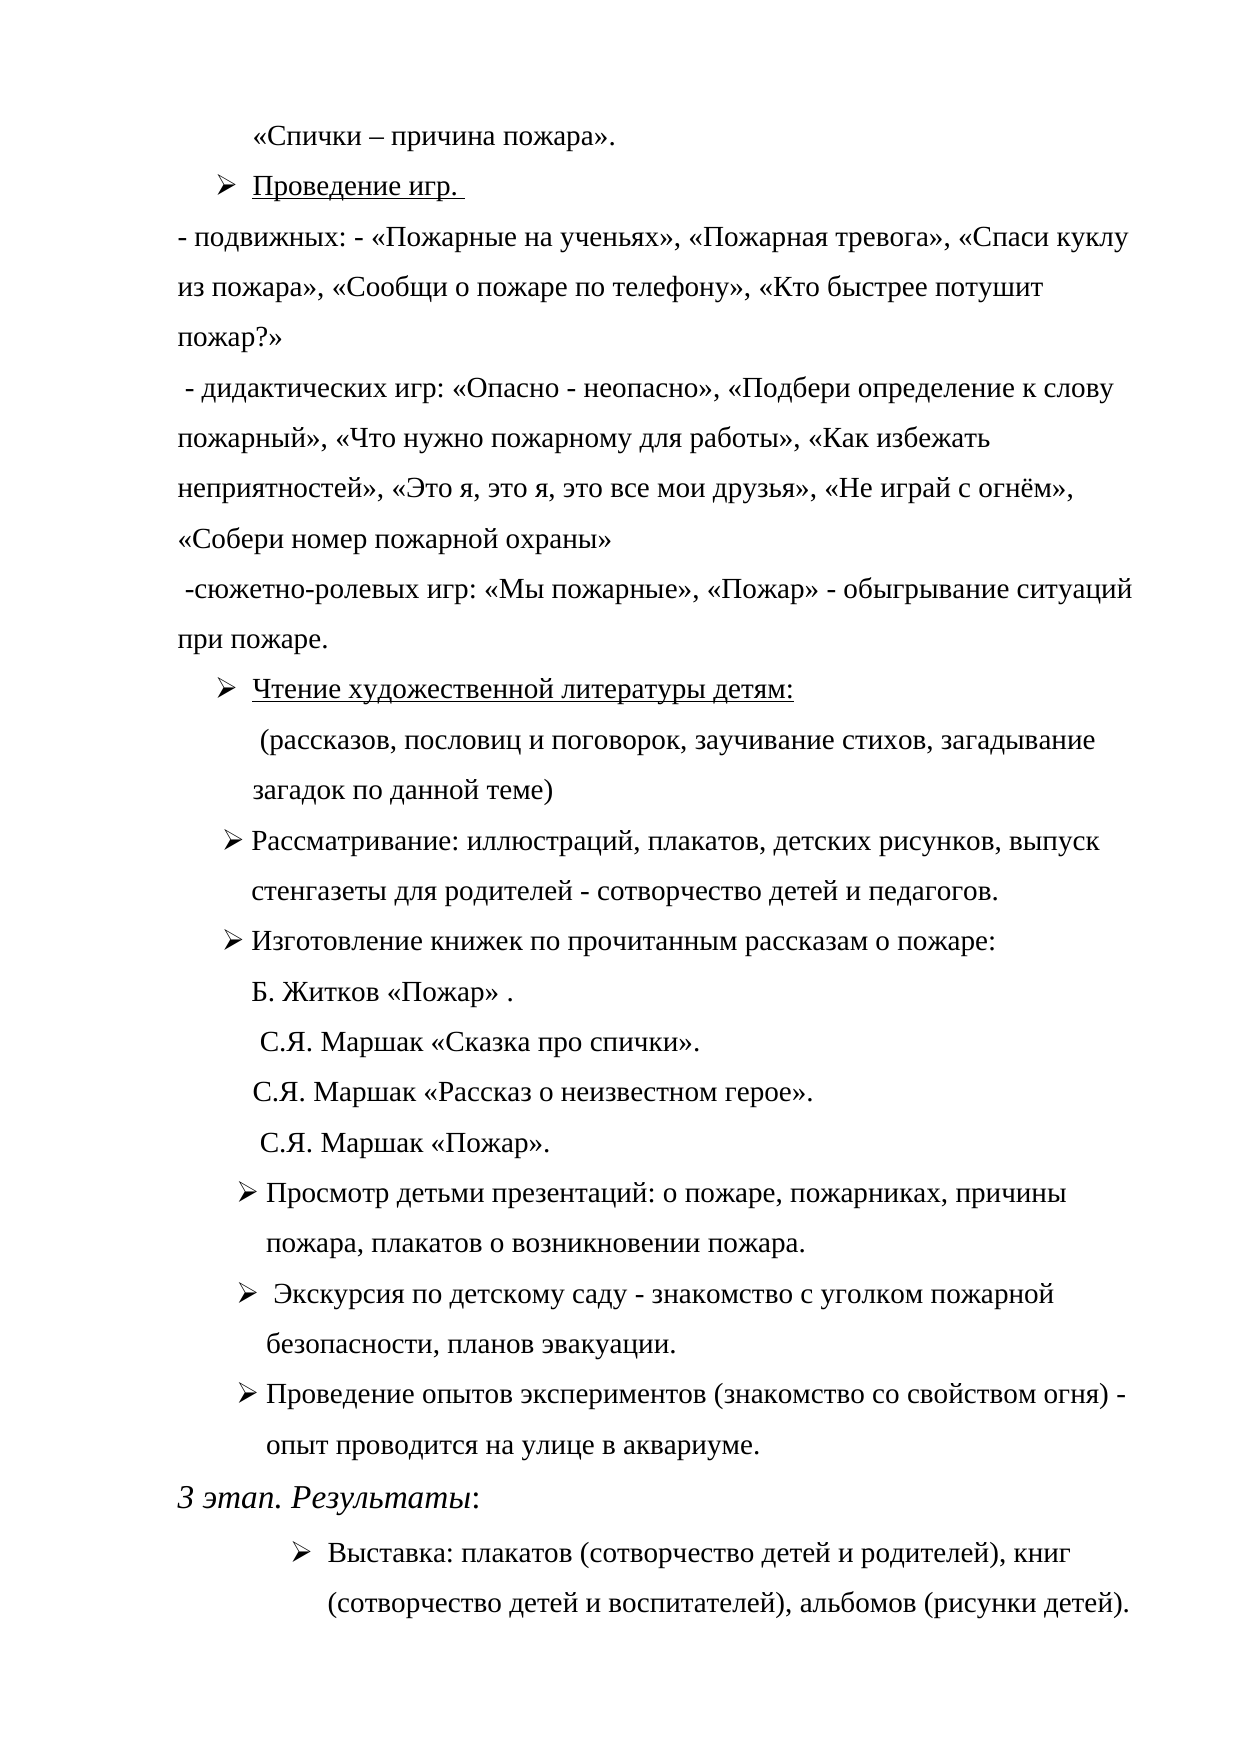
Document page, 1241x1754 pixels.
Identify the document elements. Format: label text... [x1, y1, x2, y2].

list 3 этап. Результаты: [177, 1477, 1152, 1516]
list Проведение игр. [215, 168, 1152, 202]
list (рассказов, пословиц и поговорок, заучивание стихов, загадывание загадок по данной теме) [252, 722, 1152, 806]
list «Спички – причина пожара». [252, 118, 1152, 152]
text - дидактических игр: «Опасно - неопасно», «Подбери определение к слову пожарный», «Что нужно пожарному для работы», «Как избежать неприятностей», «Это я, это я, это все мои друзья», «Не играй с огнём», «Собери номер пожарной охраны» [177, 370, 1152, 554]
list Чтение художественной литературы детям: [215, 672, 1152, 705]
list С.Я. Маршак «Сказка про спички». [252, 1024, 1152, 1058]
list Рассматривание: иллюстраций, плакатов, детских рисунков, выпуск стенгазеты для родителей - сотворчество детей и педагогов. [222, 823, 1152, 907]
list Выставка: плакатов (сотворчество детей и родителей), книг (сотворчество детей и воспитателей), альбомов (рисунки детей). [290, 1535, 1152, 1619]
list Б. Житков «Пожар» . [251, 974, 1152, 1007]
list С.Я. Маршак «Пожар». [252, 1125, 1152, 1158]
list Просмотр детьми презентаций: о пожаре, пожарниках, причины пожара, плакатов о возникновении пожара. [236, 1175, 1152, 1259]
text -сюжетно-ролевых игр: «Мы пожарные», «Пожар» - обыгрывание ситуаций при пожаре. [177, 571, 1152, 655]
list Проведение опытов экспериментов (знакомство со свойством огня) - опыт проводится на улице в аквариуме. [236, 1377, 1152, 1461]
list Экскурсия по детскому саду - знакомство с уголком пожарной безопасности, планов эвакуации. [236, 1276, 1152, 1360]
text - подвижных: - «Пожарные на ученьях», «Пожарная тревога», «Спаси куклу из пожара», «Сообщи о пожаре по телефону», «Кто быстрее потушит пожар?» [177, 219, 1152, 353]
list Изготовление книжек по прочитанным рассказам о пожаре: [222, 923, 1152, 957]
list С.Я. Маршак «Рассказ о неизвестном герое». [252, 1074, 1152, 1108]
